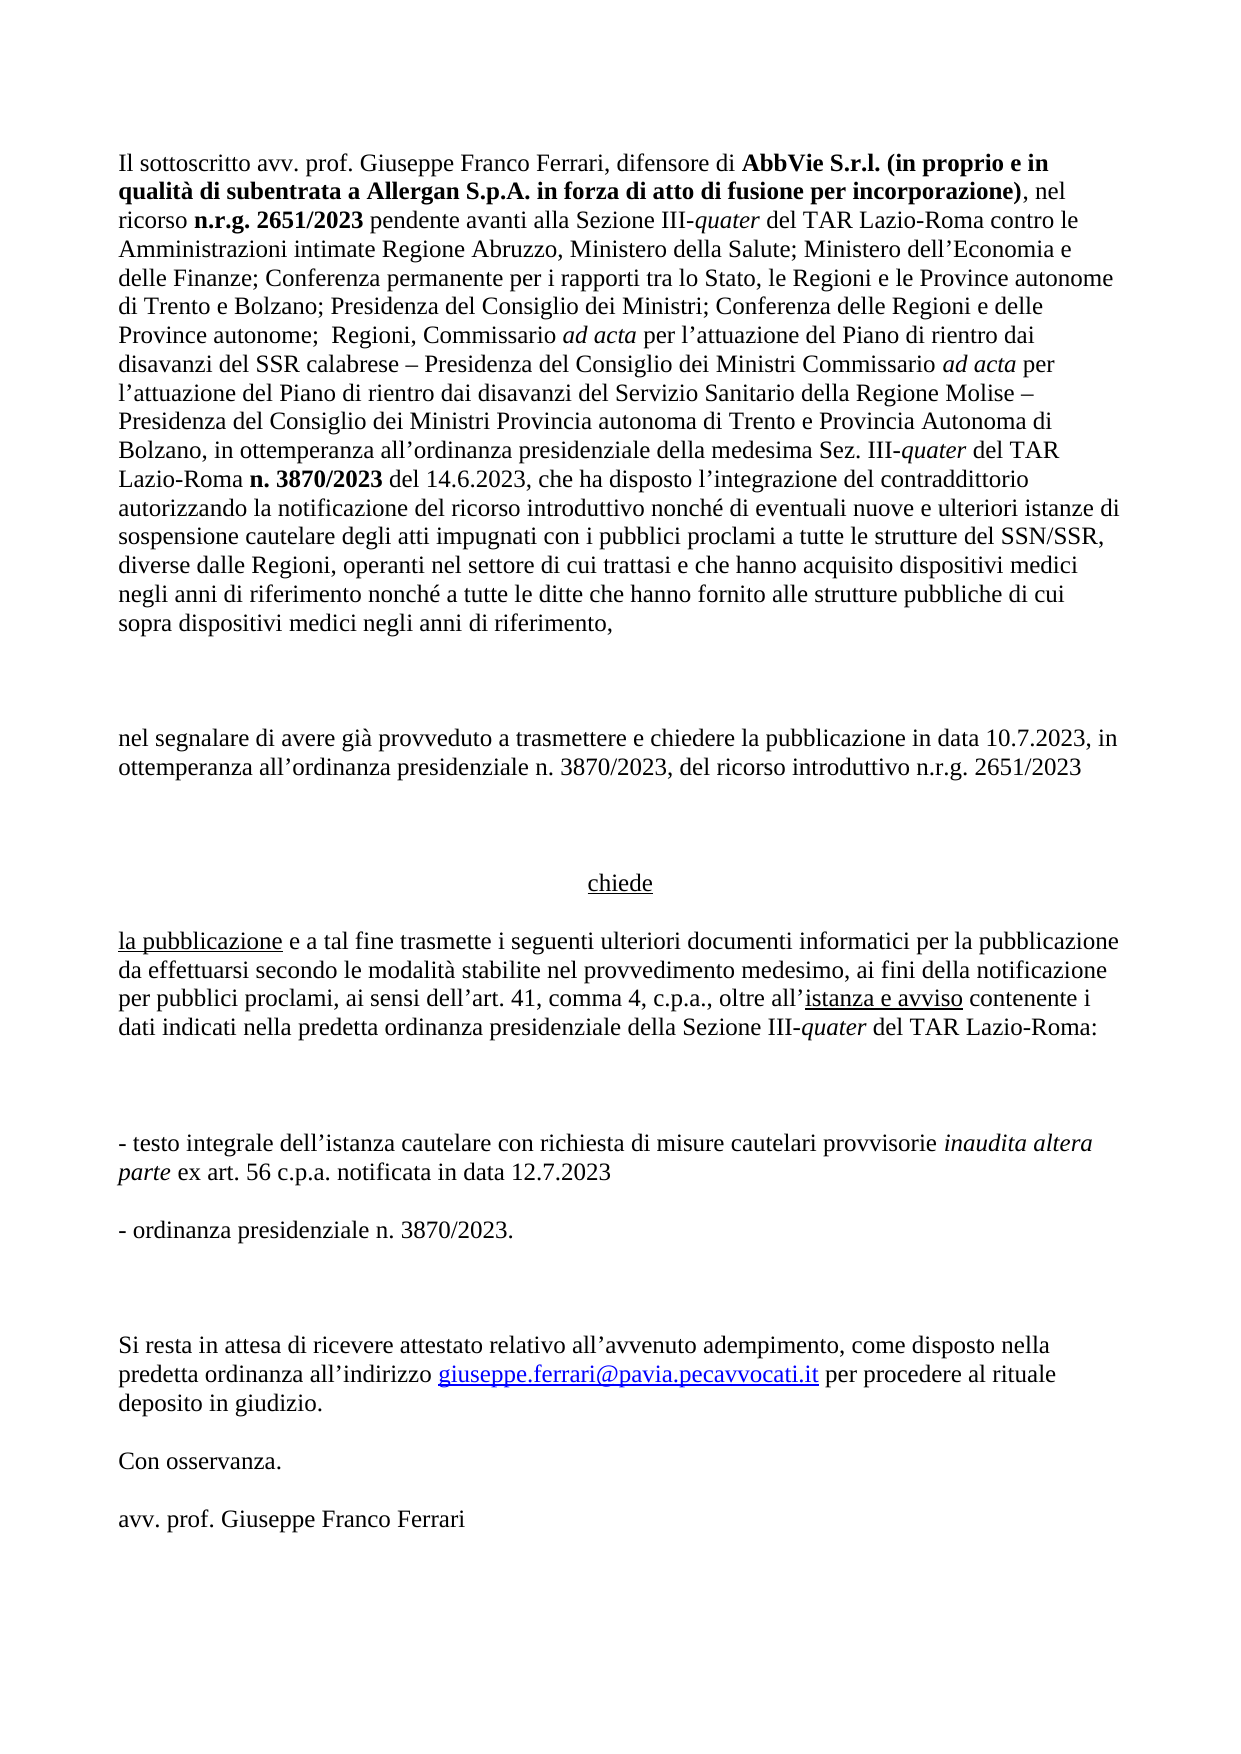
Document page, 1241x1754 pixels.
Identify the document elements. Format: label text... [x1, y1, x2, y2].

text Si resta in attesa di ricevere attestato relativo all’avvenuto adempimento, come disposto nella predetta ordinanza all’indirizzo giuseppe.ferrari@pavia.pecavvocati.it per procedere al rituale deposito in giudizio. [118, 1331, 1122, 1417]
text Il sottoscritto avv. prof. Giuseppe Franco Ferrari, difensore di AbbVie S.r.l. (in proprio e in qualità di subentrata a Allergan S.p.A. in forza di atto di fusione per incorporazione), nel ricorso n.r.g. 2651/2023 pendente avanti alla Sezione III-quater del TAR Lazio-Roma contro le Amministrazioni intimate Regione Abruzzo, Ministero della Salute; Ministero dell’Economia e delle Finanze; Conferenza permanente per i rapporti tra lo Stato, le Regioni e le Province autonome di Trento e Bolzano; Presidenza del Consiglio dei Ministri; Conferenza delle Regioni e delle Province autonome; Regioni, Commissario ad acta per l’attuazione del Piano di rientro dai disavanzi del SSR calabrese – Presidenza del Consiglio dei Ministri Commissario ad acta per l’attuazione del Piano di rientro dai disavanzi del Servizio Sanitario della Regione Molise – Presidenza del Consiglio dei Ministri Provincia autonoma di Trento e Provincia Autonoma di Bolzano, in ottemperanza all’ordinanza presidenziale della medesima Sez. III-quater del TAR Lazio-Roma n. 3870/2023 del 14.6.2023, che ha disposto l’integrazione del contraddittorio autorizzando la notificazione del ricorso introduttivo nonché di eventuali nuove e ulteriori istanze di sospensione cautelare degli atti impugnati con i pubblici proclami a tutte le strutture del SSN/SSR, diverse dalle Regioni, operanti nel settore di cui trattasi e che hanno acquisito dispositivi medici negli anni di riferimento nonché a tutte le ditte che hanno fornito alle strutture pubbliche di cui sopra dispositivi medici negli anni di riferimento, [118, 148, 1122, 636]
text nel segnalare di avere già provveduto a trasmettere e chiedere la pubblicazione in data 10.7.2023, in ottemperanza all’ordinanza presidenziale n. 3870/2023, del ricorso introduttivo n.r.g. 2651/2023 [118, 723, 1122, 781]
text la pubblicazione e a tal fine trasmette i seguenti ulteriori documenti informatici per la pubblicazione da effettuarsi secondo le modalità stabilite nel provvedimento medesimo, ai fini della notificazione per pubblici proclami, ai sensi dell’art. 41, comma 4, c.p.a., oltre all’istanza e avviso contenente i dati indicati nella predetta ordinanza presidenziale della Sezione III-quater del TAR Lazio-Roma: [118, 926, 1122, 1041]
text Con osservanza. [118, 1446, 1122, 1475]
text - testo integrale dell’istanza cautelare con richiesta di misure cautelari provvisorie inaudita altera parte ex art. 56 c.p.a. notificata in data 12.7.2023 [118, 1128, 1122, 1186]
text - ordinanza presidenziale n. 3870/2023. [118, 1215, 1122, 1243]
text chiede [118, 868, 1122, 897]
text avv. prof. Giuseppe Franco Ferrari [118, 1504, 1122, 1533]
